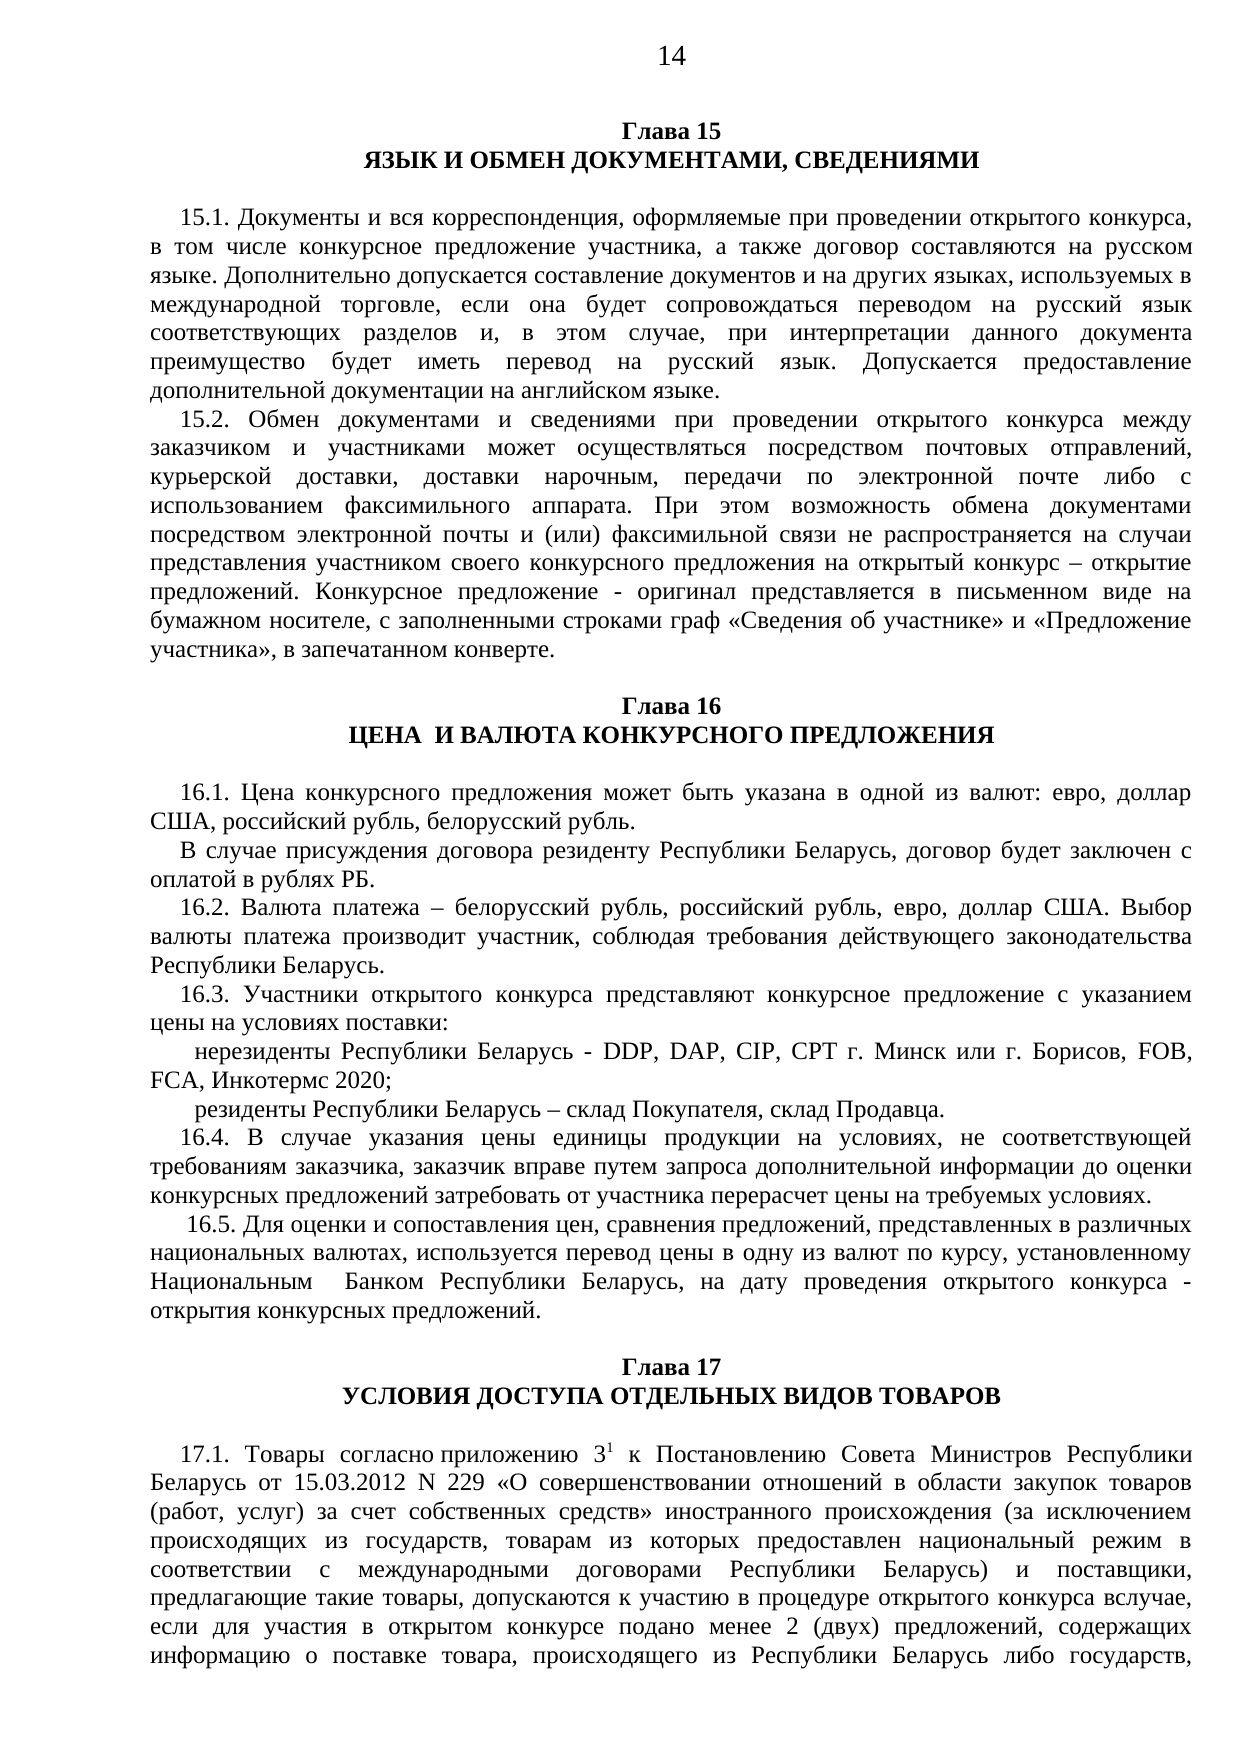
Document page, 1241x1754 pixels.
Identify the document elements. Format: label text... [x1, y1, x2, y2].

text 16.1. Цена конкурсного предложения может быть указана в одной из валют: евро, доллар США, российский рубль, белорусский рубль. [150, 777, 1193, 835]
text 16.5. Для оценки и сопоставления цен, сравнения предложений, представленных в различных национальных валютах, используется перевод цены в одну из валют по курсу, установленному Национальным Банком Республики Беларусь, на дату проведения открытого конкурса - открытия конкурсных предложений. [150, 1209, 1193, 1324]
text ЯЗЫК И ОБМЕН ДОКУМЕНТАМИ, СВЕДЕНИЯМИ [150, 145, 1193, 174]
text УСЛОВИЯ ДОСТУПА ОТДЕЛЬНЫХ ВИДОВ ТОВАРОВ [150, 1381, 1193, 1410]
text 16.4. В случае указания цены единицы продукции на условиях, не соответствующей требованиям заказчика, заказчик вправе путем запроса дополнительной информации до оценки конкурсных предложений затребовать от участника перерасчет цены на требуемых условиях. [150, 1122, 1193, 1209]
text Глава 16 [150, 691, 1193, 720]
text нерезиденты Республики Беларусь - DDP, DAP, CIP, CPT г. Минск или г. Борисов, FOB, FCA, Инкотермс 2020; [150, 1036, 1193, 1094]
text 15.2. Обмен документами и сведениями при проведении открытого конкурса между заказчиком и участниками может осуществляться посредством почтовых отправлений, курьерской доставки, доставки нарочным, передачи по электронной почте либо с использованием факсимильного аппарата. При этом возможность обмена документами посредством электронной почты и (или) факсимильной связи не распространяется на случаи представления участником своего конкурсного предложения на открытый конкурс – открытие предложений. Конкурсное предложение - оригинал представляется в письменном виде на бумажном носителе, с заполненными строками граф «Сведения об участнике» и «Предложение участника», в запечатанном конверте. [150, 404, 1193, 662]
text 15.1. Документы и вся корреспонденция, оформляемые при проведении открытого конкурса, в том числе конкурсное предложение участника, а также договор составляются на русском языке. Дополнительно допускается составление документов и на других языках, используемых в международной торговле, если она будет сопровождаться переводом на русский язык соответствующих разделов и, в этом случае, при интерпретации данного документа преимущество будет иметь перевод на русский язык. Допускается предоставление дополнительной документации на английском языке. [150, 202, 1193, 404]
text Глава 17 [150, 1352, 1193, 1381]
text В случае присуждения договора резиденту Республики Беларусь, договор будет заключен с оплатой в рублях РБ. [150, 835, 1193, 892]
text Глава 15 [150, 116, 1193, 145]
text 16.3. Участники открытого конкурса представляют конкурсное предложение с указанием цены на условиях поставки: [150, 979, 1193, 1036]
text резиденты Республики Беларусь – склад Покупателя, склад Продавца. [150, 1094, 1193, 1122]
text 16.2. Валюта платежа – белорусский рубль, российский рубль, евро, доллар США. Выбор валюты платежа производит участник, соблюдая требования действующего законодательства Республики Беларусь. [150, 892, 1193, 979]
text ЦЕНА И ВАЛЮТА КОНКУРСНОГО ПРЕДЛОЖЕНИЯ [150, 720, 1193, 749]
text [150, 1439, 1193, 1669]
